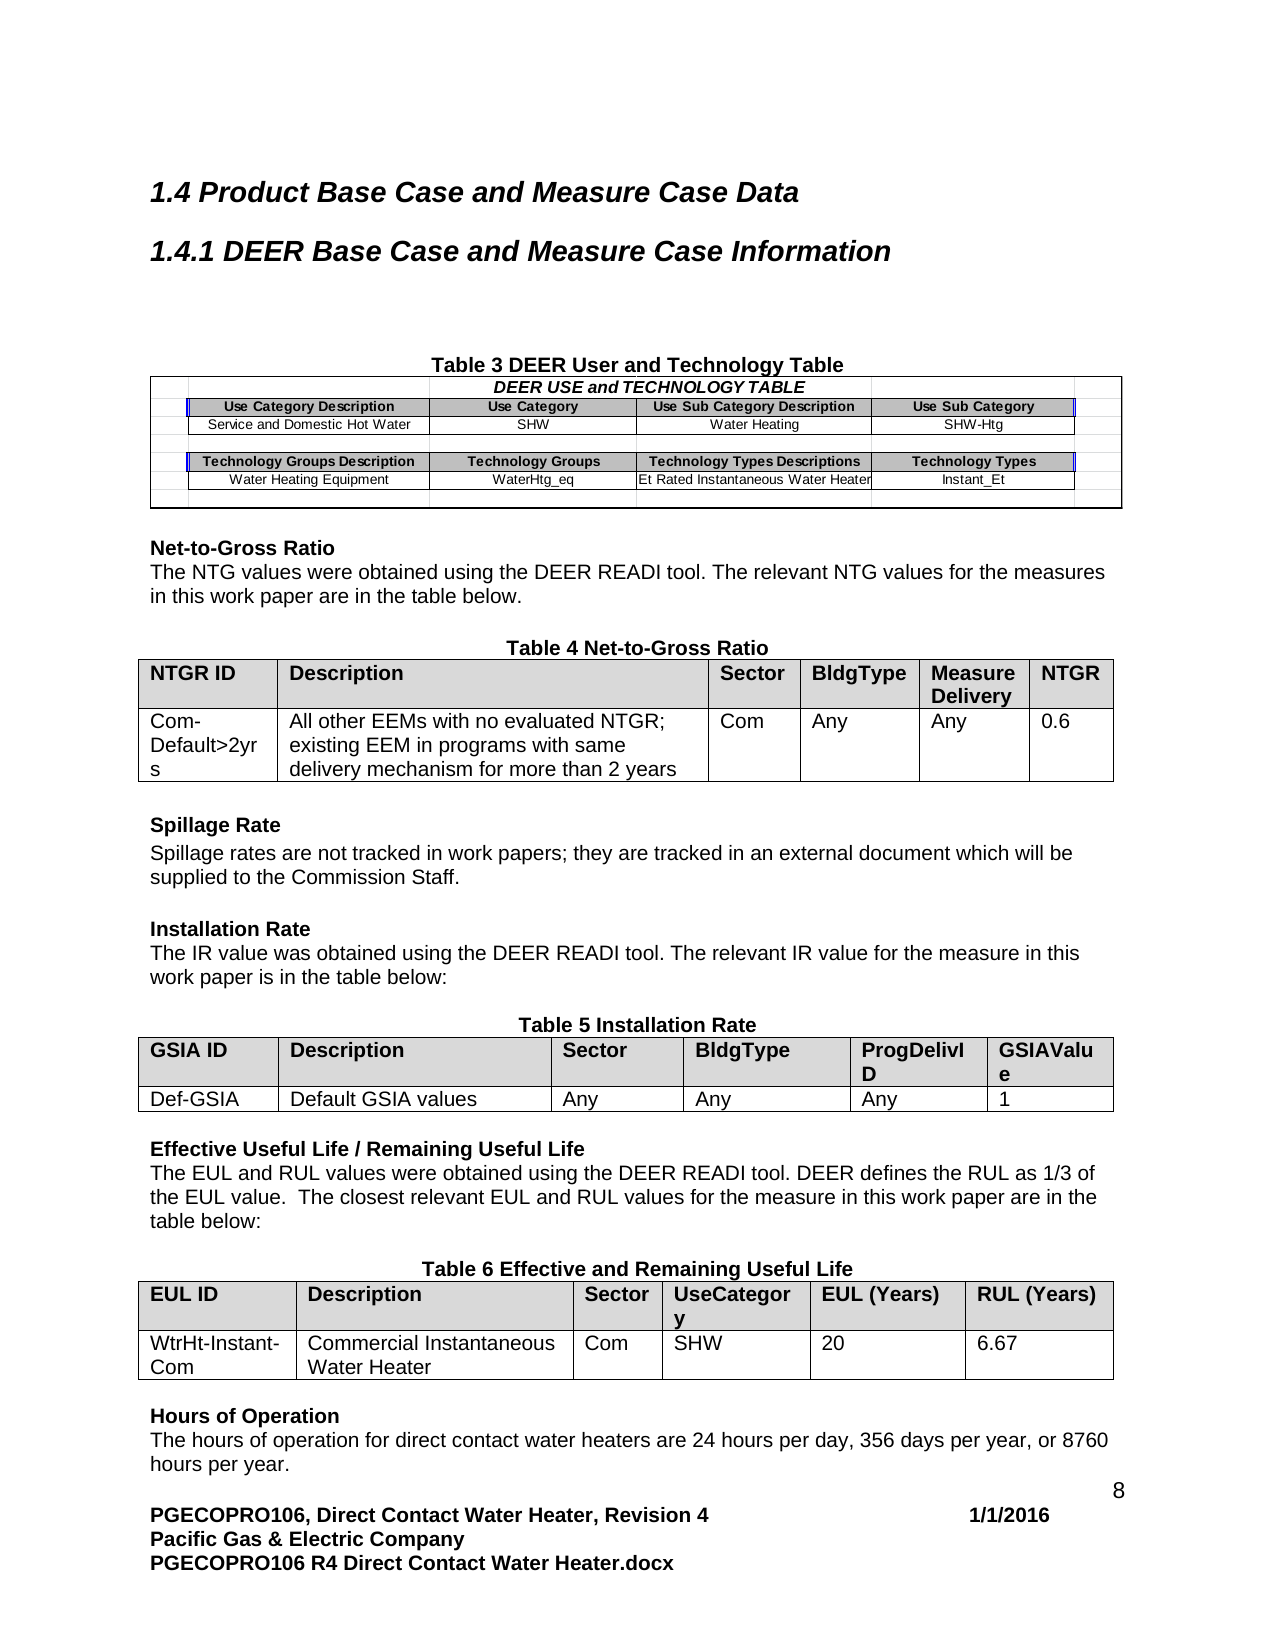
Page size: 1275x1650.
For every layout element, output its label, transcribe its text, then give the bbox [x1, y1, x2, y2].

table_header NTGR [1030, 660, 1113, 708]
table_cell 20 [811, 1331, 965, 1379]
text The EUL and RUL values were obtained using the DEER READI tool. DEER defines the RUL as 1/3 of the EUL value. The closest relevant EUL and RUL values for the measure in this work paper are in the table below: [150, 1161, 1125, 1233]
table_header Measure Delivery [920, 660, 1029, 708]
table_cell Default GSIA values [279, 1087, 551, 1111]
table_cell WtrHt-Instant-Com [139, 1331, 296, 1379]
text Net-to-Gross Ratio [150, 536, 1125, 559]
table_header EUL ID [139, 1282, 296, 1330]
table_cell All other EEMs with no evaluated NTGR; existing EEM in programs with same delivery mechanism for more than 2 years [278, 709, 708, 781]
text The NTG values were obtained using the DEER READI tool. The relevant NTG values for the measures in this work paper are in the table below. [150, 559, 1125, 607]
table_cell 0.6 [1030, 709, 1113, 781]
text Spillage Rate [150, 813, 1125, 837]
table_cell Com-Default>2yrs [139, 709, 277, 781]
table_header UseCategory [663, 1282, 810, 1330]
text Spillage rates are not tracked in work papers; they are tracked in an external document which will be supplied to the Commission Staff. [150, 841, 1125, 889]
table_header Description [279, 1038, 551, 1086]
table_cell Def-GSIA [139, 1087, 278, 1111]
text The hours of operation for direct contact water heaters are 24 hours per day, 356 days per year, or 8760 hours per year. [150, 1428, 1125, 1476]
table_cell Any [801, 709, 919, 781]
text Effective Useful Life / Remaining Useful Life [150, 1137, 1125, 1161]
table_header BldgType [684, 1038, 850, 1086]
table_cell Any [920, 709, 1029, 781]
table_cell SHW [663, 1331, 810, 1379]
table_header ProgDelivID [851, 1038, 987, 1086]
table_header BldgType [801, 660, 919, 708]
table_header EUL (Years) [811, 1282, 965, 1330]
table_header GSIA ID [139, 1038, 278, 1086]
table_cell Any [851, 1087, 987, 1111]
table_cell Commercial Instantaneous Water Heater [297, 1331, 573, 1379]
text Installation Rate [150, 917, 1125, 941]
table_header GSIAValue [988, 1038, 1113, 1086]
subtitle 1.4 Product Base Case and Measure Case Data [150, 175, 1125, 208]
table_header NTGR ID [139, 660, 277, 708]
table_header Sector [552, 1038, 683, 1086]
subtitle 1.4.1 DEER Base Case and Measure Case Information [150, 233, 1125, 267]
table_cell Any [552, 1087, 683, 1111]
table_cell Com [709, 709, 800, 781]
table_header Sector [709, 660, 800, 708]
table_cell Com [574, 1331, 662, 1379]
table_cell Any [684, 1087, 850, 1111]
text Hours of Operation [150, 1404, 1125, 1428]
table_header Sector [574, 1282, 662, 1330]
table_header Description [297, 1282, 573, 1330]
table_cell 6.67 [966, 1331, 1113, 1379]
table_header RUL (Years) [966, 1282, 1113, 1330]
text The IR value was obtained using the DEER READI tool. The relevant IR value for the measure in this work paper is in the table below: [150, 941, 1125, 989]
table_cell 1 [988, 1087, 1113, 1111]
table_header Description [278, 660, 708, 708]
